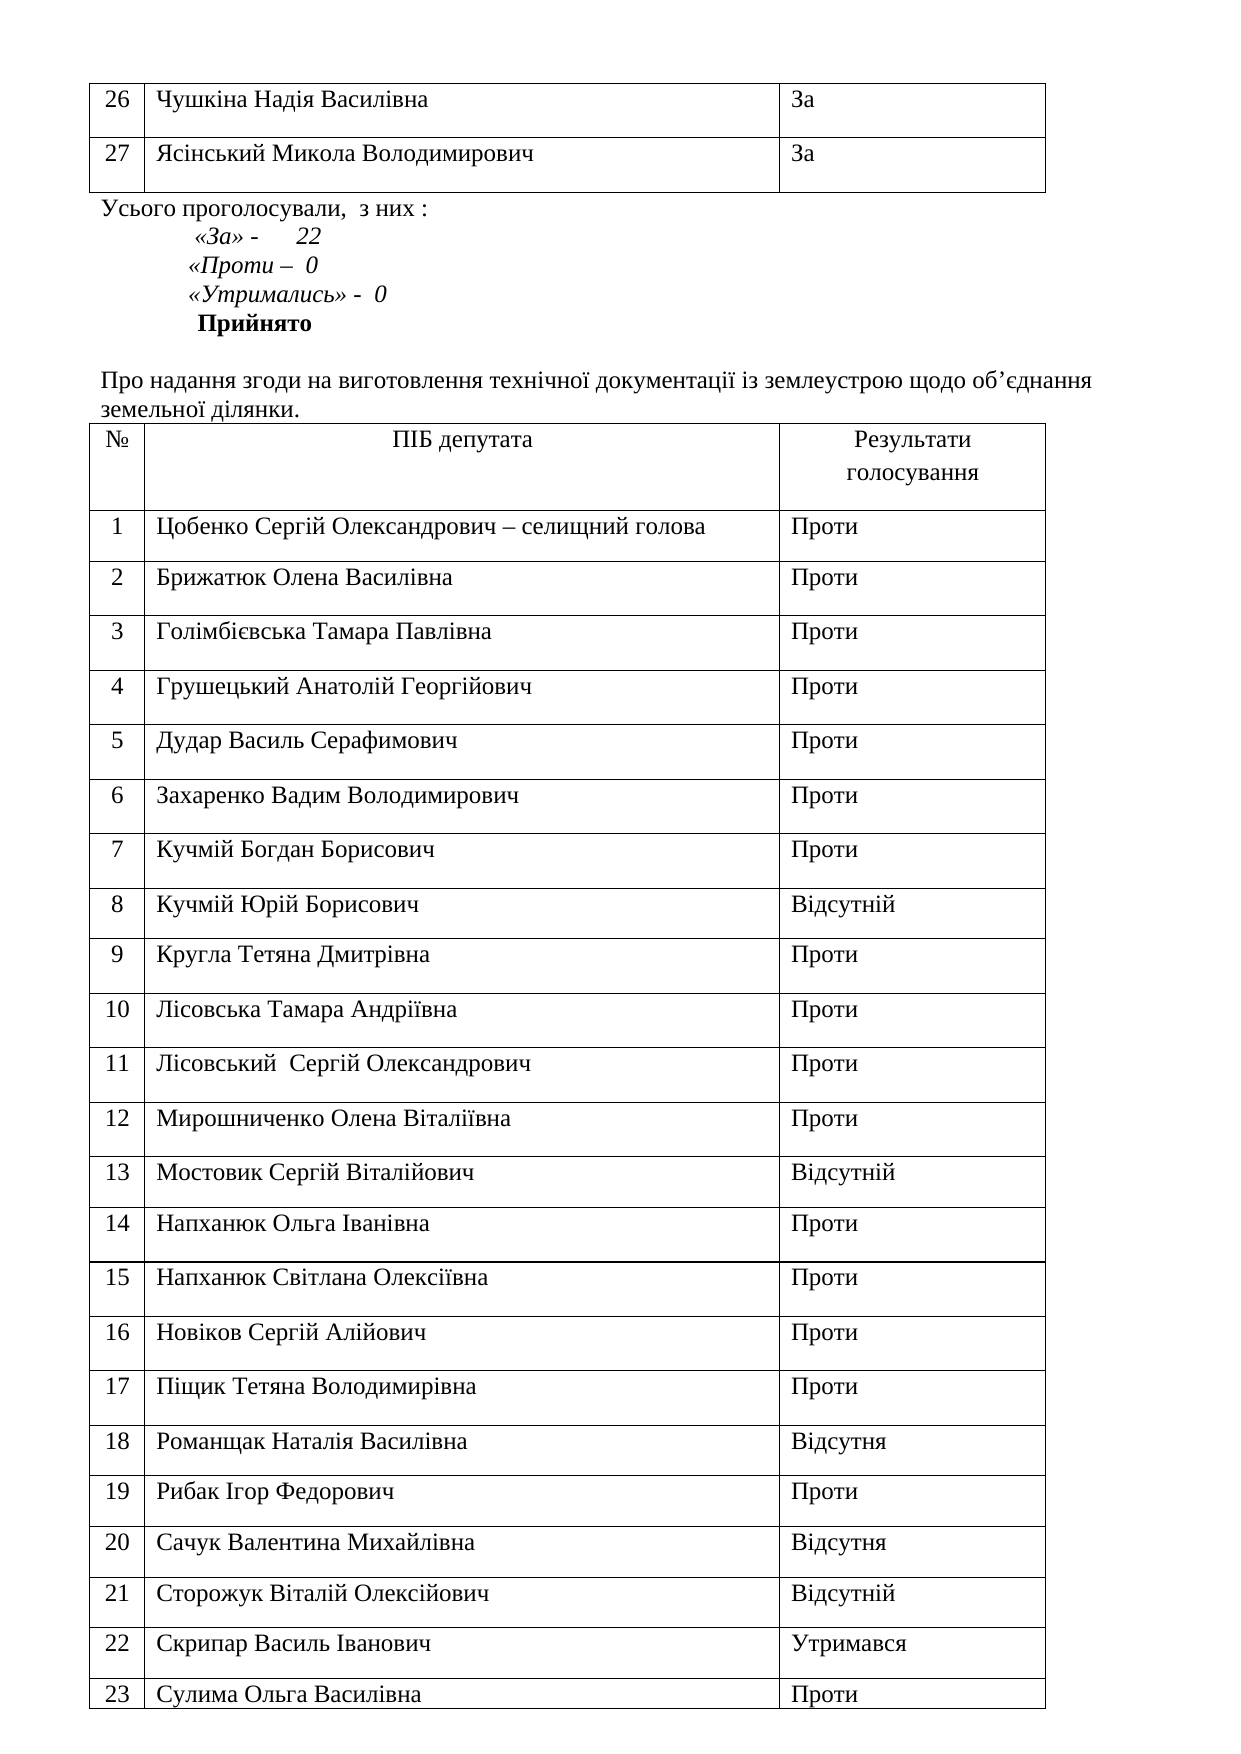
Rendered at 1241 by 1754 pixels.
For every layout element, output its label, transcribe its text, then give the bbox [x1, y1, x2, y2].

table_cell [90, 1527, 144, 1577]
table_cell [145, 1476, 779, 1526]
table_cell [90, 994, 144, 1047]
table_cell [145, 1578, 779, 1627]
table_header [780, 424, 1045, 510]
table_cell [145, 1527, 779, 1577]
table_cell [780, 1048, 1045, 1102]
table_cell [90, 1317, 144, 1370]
text Прийнято [197, 308, 1152, 336]
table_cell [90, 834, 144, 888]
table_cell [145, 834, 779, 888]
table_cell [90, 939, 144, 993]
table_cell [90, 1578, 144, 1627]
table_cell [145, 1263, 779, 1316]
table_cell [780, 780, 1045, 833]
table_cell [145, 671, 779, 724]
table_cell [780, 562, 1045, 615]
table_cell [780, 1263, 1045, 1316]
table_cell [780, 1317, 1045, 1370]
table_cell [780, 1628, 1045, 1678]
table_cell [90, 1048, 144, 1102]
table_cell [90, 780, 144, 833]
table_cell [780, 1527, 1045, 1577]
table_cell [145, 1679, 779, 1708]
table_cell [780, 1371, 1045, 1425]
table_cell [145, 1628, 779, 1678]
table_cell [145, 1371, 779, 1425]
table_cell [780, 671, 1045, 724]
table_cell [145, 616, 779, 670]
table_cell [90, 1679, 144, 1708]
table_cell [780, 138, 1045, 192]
text «Проти – 0 [188, 250, 1152, 279]
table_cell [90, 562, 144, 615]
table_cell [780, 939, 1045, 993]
text «За» - 22 [188, 221, 1152, 250]
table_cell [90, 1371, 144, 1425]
text «Утримались» - 0 [188, 279, 1152, 308]
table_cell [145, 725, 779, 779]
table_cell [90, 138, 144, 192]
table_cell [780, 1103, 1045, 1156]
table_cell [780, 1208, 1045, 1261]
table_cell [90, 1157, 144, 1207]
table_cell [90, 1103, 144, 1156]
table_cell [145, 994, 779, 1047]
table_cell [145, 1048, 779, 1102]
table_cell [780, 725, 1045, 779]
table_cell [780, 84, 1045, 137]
text Усього проголосували, з них : [100, 193, 1152, 221]
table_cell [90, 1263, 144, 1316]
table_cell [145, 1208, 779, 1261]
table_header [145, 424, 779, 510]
text Про надання згоди на виготовлення технічної документації із землеустрою щодо об’єднання земельної ділянки. [100, 365, 1152, 423]
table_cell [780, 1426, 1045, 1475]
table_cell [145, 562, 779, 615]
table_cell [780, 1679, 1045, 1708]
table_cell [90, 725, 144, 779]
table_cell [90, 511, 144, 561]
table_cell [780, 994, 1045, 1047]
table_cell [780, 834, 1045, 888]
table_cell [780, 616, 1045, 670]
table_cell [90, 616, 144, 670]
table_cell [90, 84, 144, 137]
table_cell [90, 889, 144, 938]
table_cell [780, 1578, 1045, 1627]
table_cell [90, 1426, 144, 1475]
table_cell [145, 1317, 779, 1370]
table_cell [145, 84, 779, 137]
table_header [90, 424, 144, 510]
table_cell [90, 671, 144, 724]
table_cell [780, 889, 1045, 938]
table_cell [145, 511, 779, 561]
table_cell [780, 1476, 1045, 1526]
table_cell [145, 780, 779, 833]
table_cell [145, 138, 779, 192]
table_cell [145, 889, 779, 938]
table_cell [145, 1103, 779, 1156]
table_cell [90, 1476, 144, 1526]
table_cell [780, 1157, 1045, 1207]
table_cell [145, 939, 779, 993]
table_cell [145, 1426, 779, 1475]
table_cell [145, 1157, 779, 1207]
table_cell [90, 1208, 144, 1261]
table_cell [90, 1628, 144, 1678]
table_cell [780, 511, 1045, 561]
